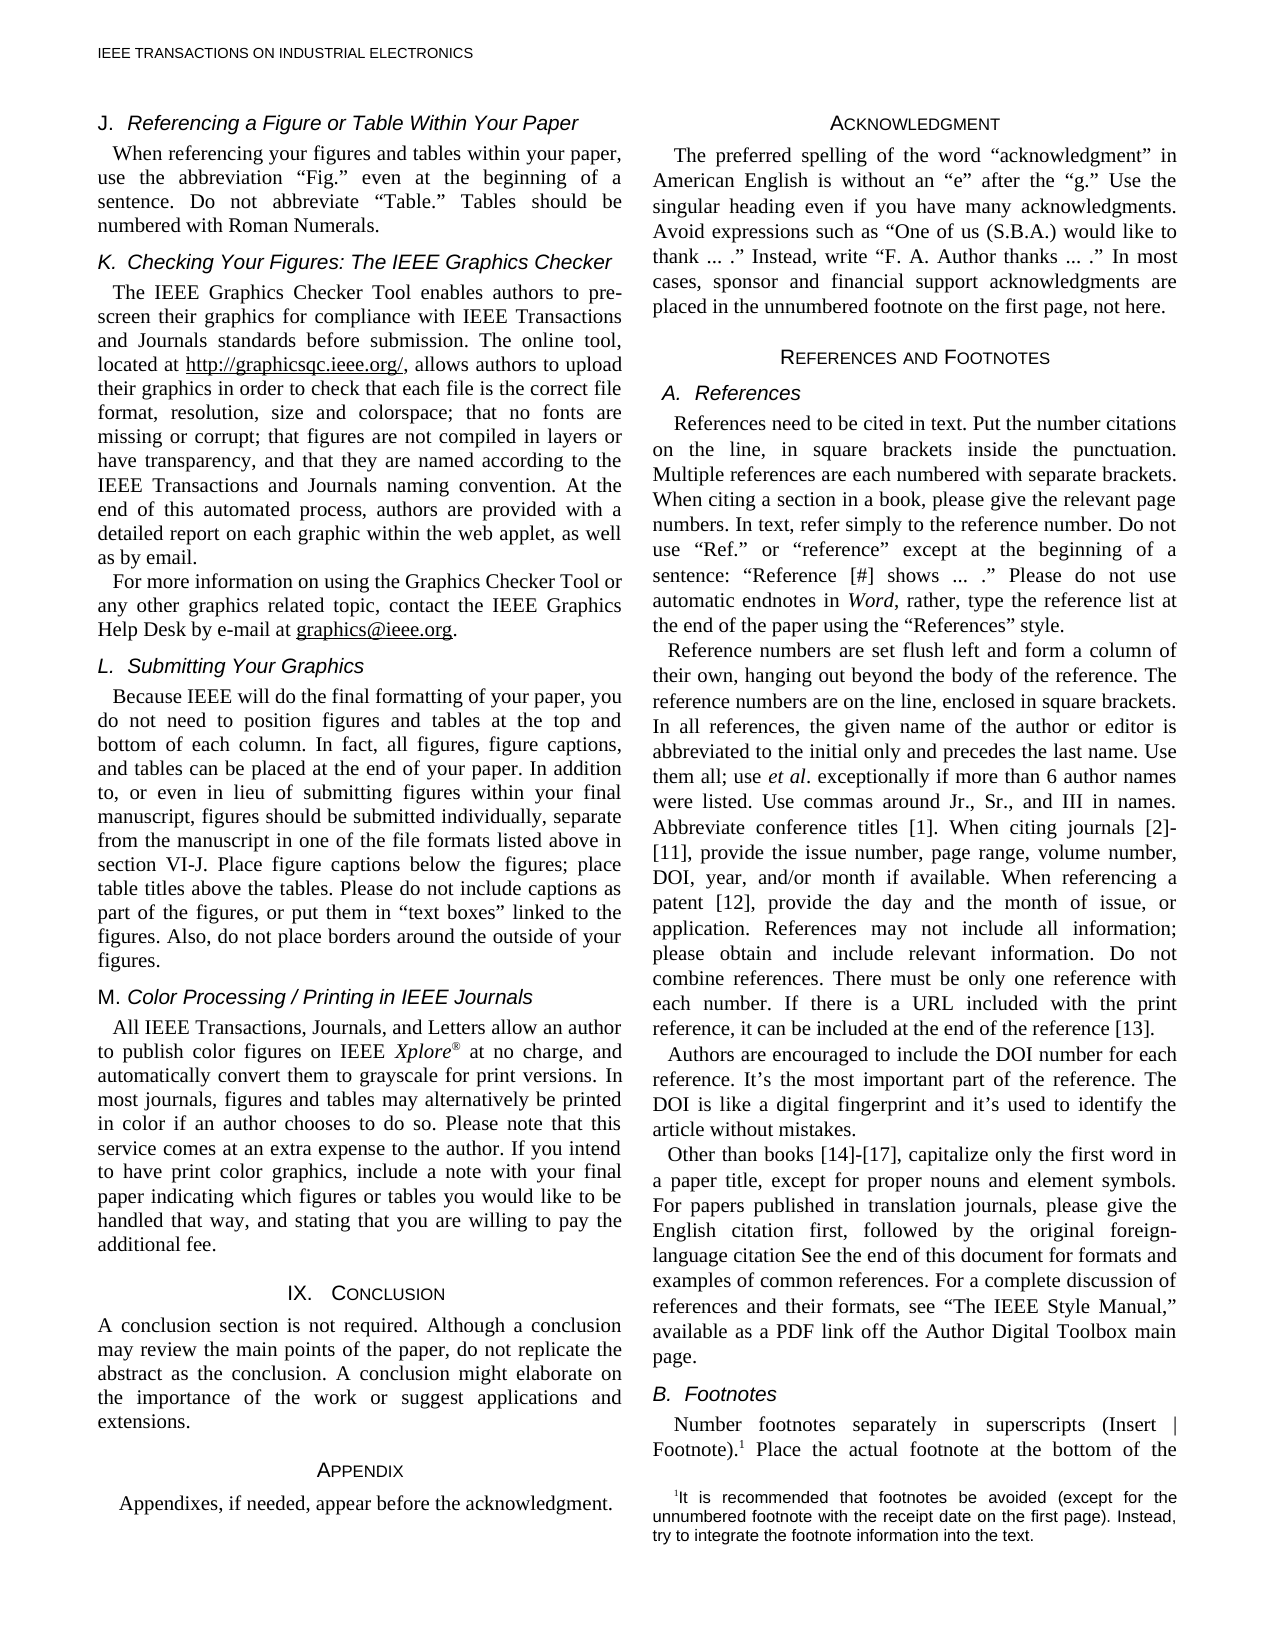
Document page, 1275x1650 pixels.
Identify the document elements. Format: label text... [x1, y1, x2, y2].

list Acknowledgment [97, 998, 622, 1022]
text Because IEEE will do the final formatting of your paper, you do not need to position figures and tables at the top and bottom of each column. In fact, all figures, figure captions, and tables can be placed at the end of your paper. In addition to, or even in lieu of submitting figures within your final manuscript, figures should be submitted individually, separate from the manuscript in one of the file formats listed above in section VI-J. Place figure captions below the figures; place table titles above the tables. Please do not include captions as part of the figures, or put them in “text boxes” linked to the figures. Also, do not place borders around the outside of your figures. [97, 141, 622, 430]
subtitle References [107, 1268, 622, 1292]
list Appendix [97, 916, 622, 940]
text The preferred spelling of the word “acknowledgment” in American English is without an “e” after the “g.” Use the singular heading even if you have many acknowledgments. Avoid expressions such as “One of us (S.B.A.) would like to thank ... .” Instead, write “F. A. Author thanks ... .” In most cases, sponsor and financial support acknowledgments are placed in the unnumbered footnote on the first page, not here. [97, 1031, 622, 1206]
text Number footnotes separately in superscripts (Insert | Footnote). Place the actual footnote at the bottom of the column in which it is cited; do not put footnotes in the reference list (endnotes). Use letters for table footnotes (see Table I). [652, 884, 1177, 1009]
text A conclusion section is not required. Although a conclusion may review the main points of the paper, do not replicate the abstract as the conclusion. A conclusion might elaborate on the importance of the work or suggest applications and extensions. [97, 770, 622, 891]
text References need to be cited in text. Put the number citations on the line, in square brackets inside the punctuation. Multiple references are each numbered with separate brackets. When citing a section in a book, please give the relevant page numbers. In text, refer simply to the reference number. Do not use “Ref.” or “reference” except at the beginning of a sentence: “Reference [#] shows ... .” Please do not use automatic endnotes in Word, rather, type the reference list at the end of the paper using the “References” style. [97, 1299, 622, 1524]
text Appendixes, if needed, appear before the acknowledgment. [97, 948, 622, 972]
subtitle Submitting Your Graphics [97, 111, 622, 135]
text Do not submit a reworked version of a paper you have submitted or published elsewhere. Do not publish “preliminary” data or results. The submitting author is responsible for obtaining agreement of all coauthors and any consent required from sponsors before submitting a paper. [652, 1068, 1177, 1193]
list References and Footnotes [97, 1232, 622, 1256]
subtitle Footnotes [652, 854, 1177, 878]
subtitle Editorial Policy [690, 1036, 1177, 1059]
subtitle Conclusion [135, 738, 622, 762]
text The IEEE Transactions and Journals Department does not publish conference records or proceedings. The department does publish papers related to conferences that have been recommended for publication on the basis of peer review. As a matter of convenience and service to the technical community, these topical papers are typically collected and published in one special issue of most transactions publications. [652, 1194, 1177, 1369]
text Authors are encouraged to include the DOI number for each reference. It’s the most important part of the reference. The DOI is like a digital fingerprint and it’s used to identify the article without mistakes. [652, 514, 1177, 614]
text Reference numbers are set flush left and form a column of their own, hanging out beyond the body of the reference. The reference numbers are on the line, enclosed in square brackets. In all references, the given name of the author or editor is abbreviated to the initial only and precedes the last name. Use them all; use et al. exceptionally if more than 6 author names were listed. Use commas around Jr., Sr., and III in names. Abbreviate conference titles [1]. When citing journals [2]-[11], provide the issue number, page range, volume number, DOI, year, and/or month if available. When referencing a patent [12], provide the day and the month of issue, or application. References may not include all information; please obtain and include relevant information. Do not combine references. There must be only one reference with each number. If there is a URL included with the print reference, it can be included at the end of the reference [13]. [652, 111, 1177, 513]
text Other than books [14]-[17], capitalize only the first word in a paper title, except for proper nouns and element symbols. For papers published in translation journals, please give the English citation first, followed by the original foreign-language citation See the end of this document for formats and examples of common references. For a complete discussion of references and their formats, see “The IEEE Style Manual,” available as a PDF link off the Author Digital Toolbox main page. [652, 615, 1177, 841]
subtitle Color Processing / Printing in IEEE Journals [97, 442, 622, 466]
text All IEEE Transactions, Journals, and Letters allow an author to publish color figures on IEEE Xplore® at no charge, and automatically convert them to grayscale for print versions. In most journals, figures and tables may alternatively be printed in color if an author chooses to do so. Please note that this service comes at an extra expense to the author. If you intend to have print color graphics, include a note with your final paper indicating which figures or tables you would like to be handled that way, and stating that you are willing to pay the additional fee. [97, 472, 622, 713]
